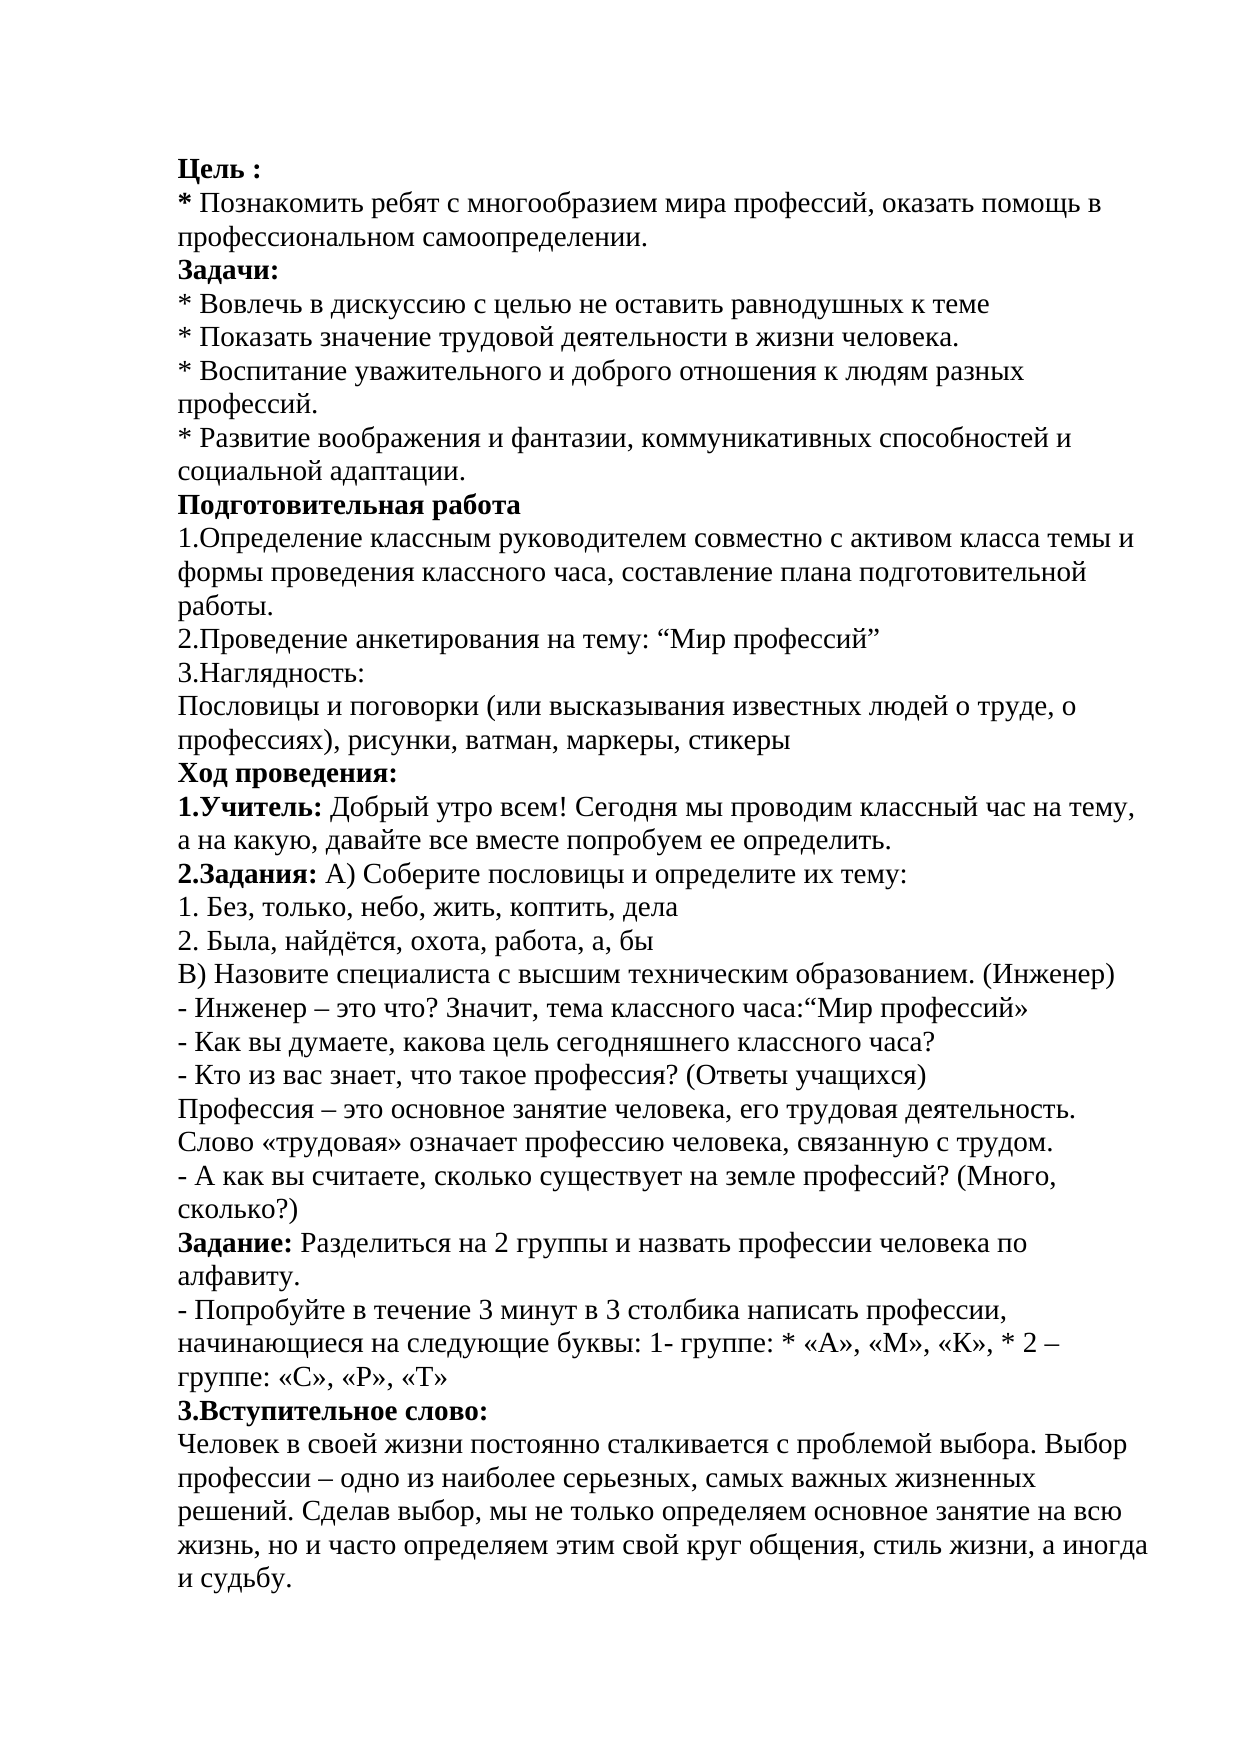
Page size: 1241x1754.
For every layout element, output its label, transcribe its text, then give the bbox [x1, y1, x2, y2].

text * Вовлечь в дискуссию с целью не оставить равнодушных к теме [177, 286, 1152, 319]
text 2.Задания: А) Соберите пословицы и определите их тему: [177, 856, 1152, 889]
text 1. Без, только, небо, жить, коптить, дела [177, 889, 1152, 923]
text 2. Была, найдётся, охота, работа, а, бы [177, 923, 1152, 957]
text Задачи: [177, 252, 1152, 286]
text Профессия – это основное занятие человека, его трудовая деятельность. Слово «трудовая» означает профессию человека, связанную с трудом. [177, 1091, 1152, 1158]
text - Как вы думаете, какова цель сегодняшнего классного часа? [177, 1024, 1152, 1057]
text - Кто из вас знает, что такое профессия? (Ответы учащихся) [177, 1057, 1152, 1091]
text - Инженер – это что? Значит, тема классного часа:“Мир профессий» [177, 990, 1152, 1024]
text 2.Проведение анкетирования на тему: “Мир профессий” [177, 621, 1152, 655]
text * Воспитание уважительного и доброго отношения к людям разных профессий. [177, 353, 1152, 420]
text 1.Определение классным руководителем совместно с активом класса темы и формы проведения классного часа, составление плана подготовительной работы. [177, 521, 1152, 621]
text Ход проведения: [177, 755, 1152, 789]
text Подготовительная работа [177, 487, 1152, 521]
text Пословицы и поговорки (или высказывания известных людей о труде, о профессиях), рисунки, ватман, маркеры, стикеры [177, 688, 1152, 755]
text - Попробуйте в течение 3 минут в 3 столбика написать профессии, начинающиеся на следующие буквы: 1- группе: * «А», «М», «К», * 2 –группе: «С», «Р», «Т» [177, 1292, 1152, 1393]
text * Познакомить ребят с многообразием мира профессий, оказать помощь в профессиональном самоопределении. [177, 185, 1152, 252]
text 1.Учитель: Добрый утро всем! Сегодня мы проводим классный час на тему, а на какую, давайте все вместе попробуем ее определить. [177, 789, 1152, 856]
text В) Назовите специалиста с высшим техническим образованием. (Инженер) [177, 957, 1152, 990]
text - А как вы считаете, сколько существует на земле профессий? (Много, сколько?) Задание: Разделиться на 2 группы и назвать профессии человека по алфавиту. [177, 1158, 1152, 1292]
text 3.Вступительное слово: [177, 1393, 1152, 1426]
text Цель : [177, 152, 1152, 185]
text 3.Наглядность: [177, 655, 1152, 688]
text * Показать значение трудовой деятельности в жизни человека. [177, 319, 1152, 353]
text Человек в своей жизни постоянно сталкивается с проблемой выбора. Выбор профессии – одно из наиболее серьезных, самых важных жизненных решений. Сделав выбор, мы не только определяем основное занятие на всю жизнь, но и часто определяем этим свой круг общения, стиль жизни, а иногда и судьбу. [177, 1426, 1152, 1594]
text * Развитие воображения и фантазии, коммуникативных способностей и социальной адаптации. [177, 420, 1152, 487]
